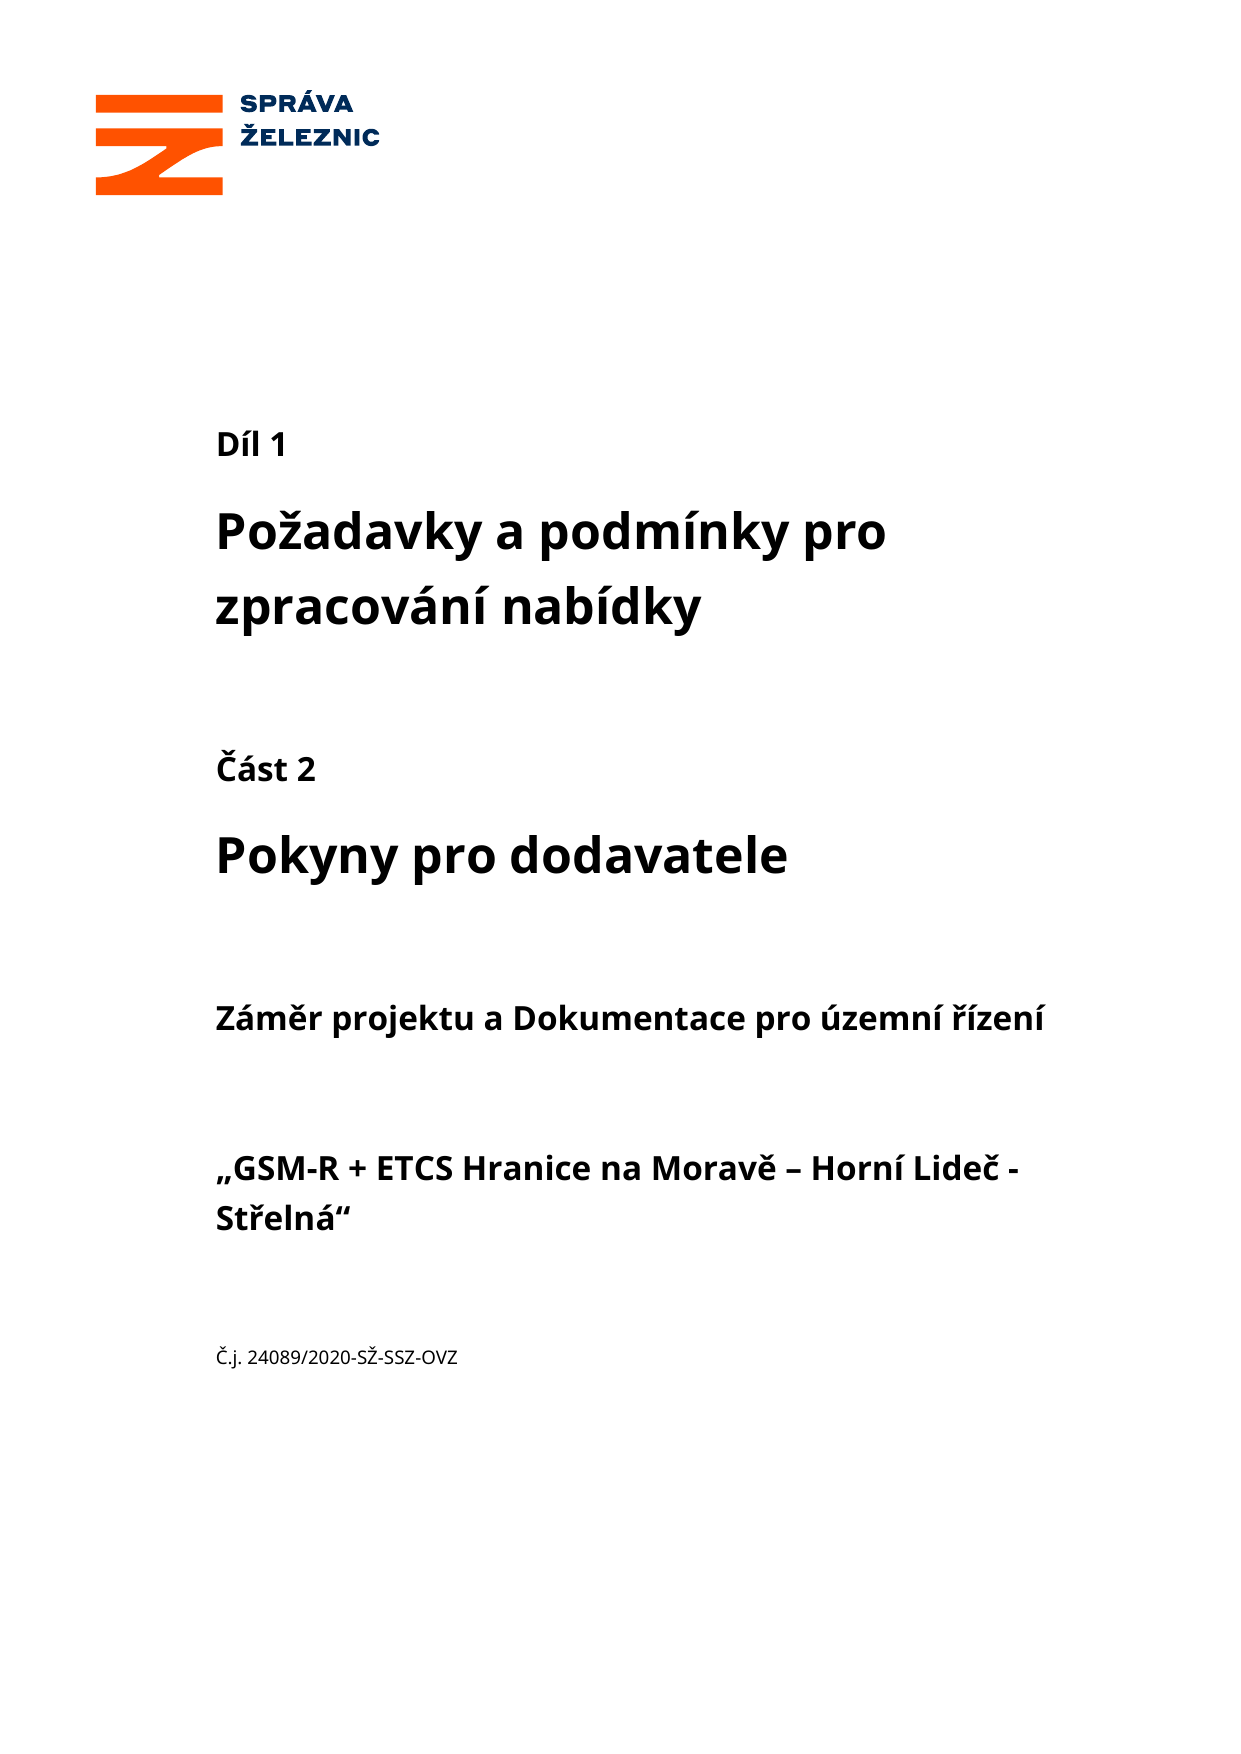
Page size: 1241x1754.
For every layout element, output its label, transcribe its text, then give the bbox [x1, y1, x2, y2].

text Část 2 [216, 746, 1122, 791]
text Pokyny pro dodavatele [216, 820, 1122, 888]
text Záměr projektu a Dokumentace pro územní řízení [216, 995, 1122, 1041]
text Požadavky a podmínky pro zpracování nabídky [216, 496, 1122, 639]
list Č.j. 24089/2020-SŽ-SSZ-OVZ [216, 1345, 1122, 1370]
text „GSM-R + ETCS Hranice na Moravě – Horní Lideč - Střelná“ [216, 1145, 1122, 1240]
text Díl 1 [216, 421, 1122, 466]
